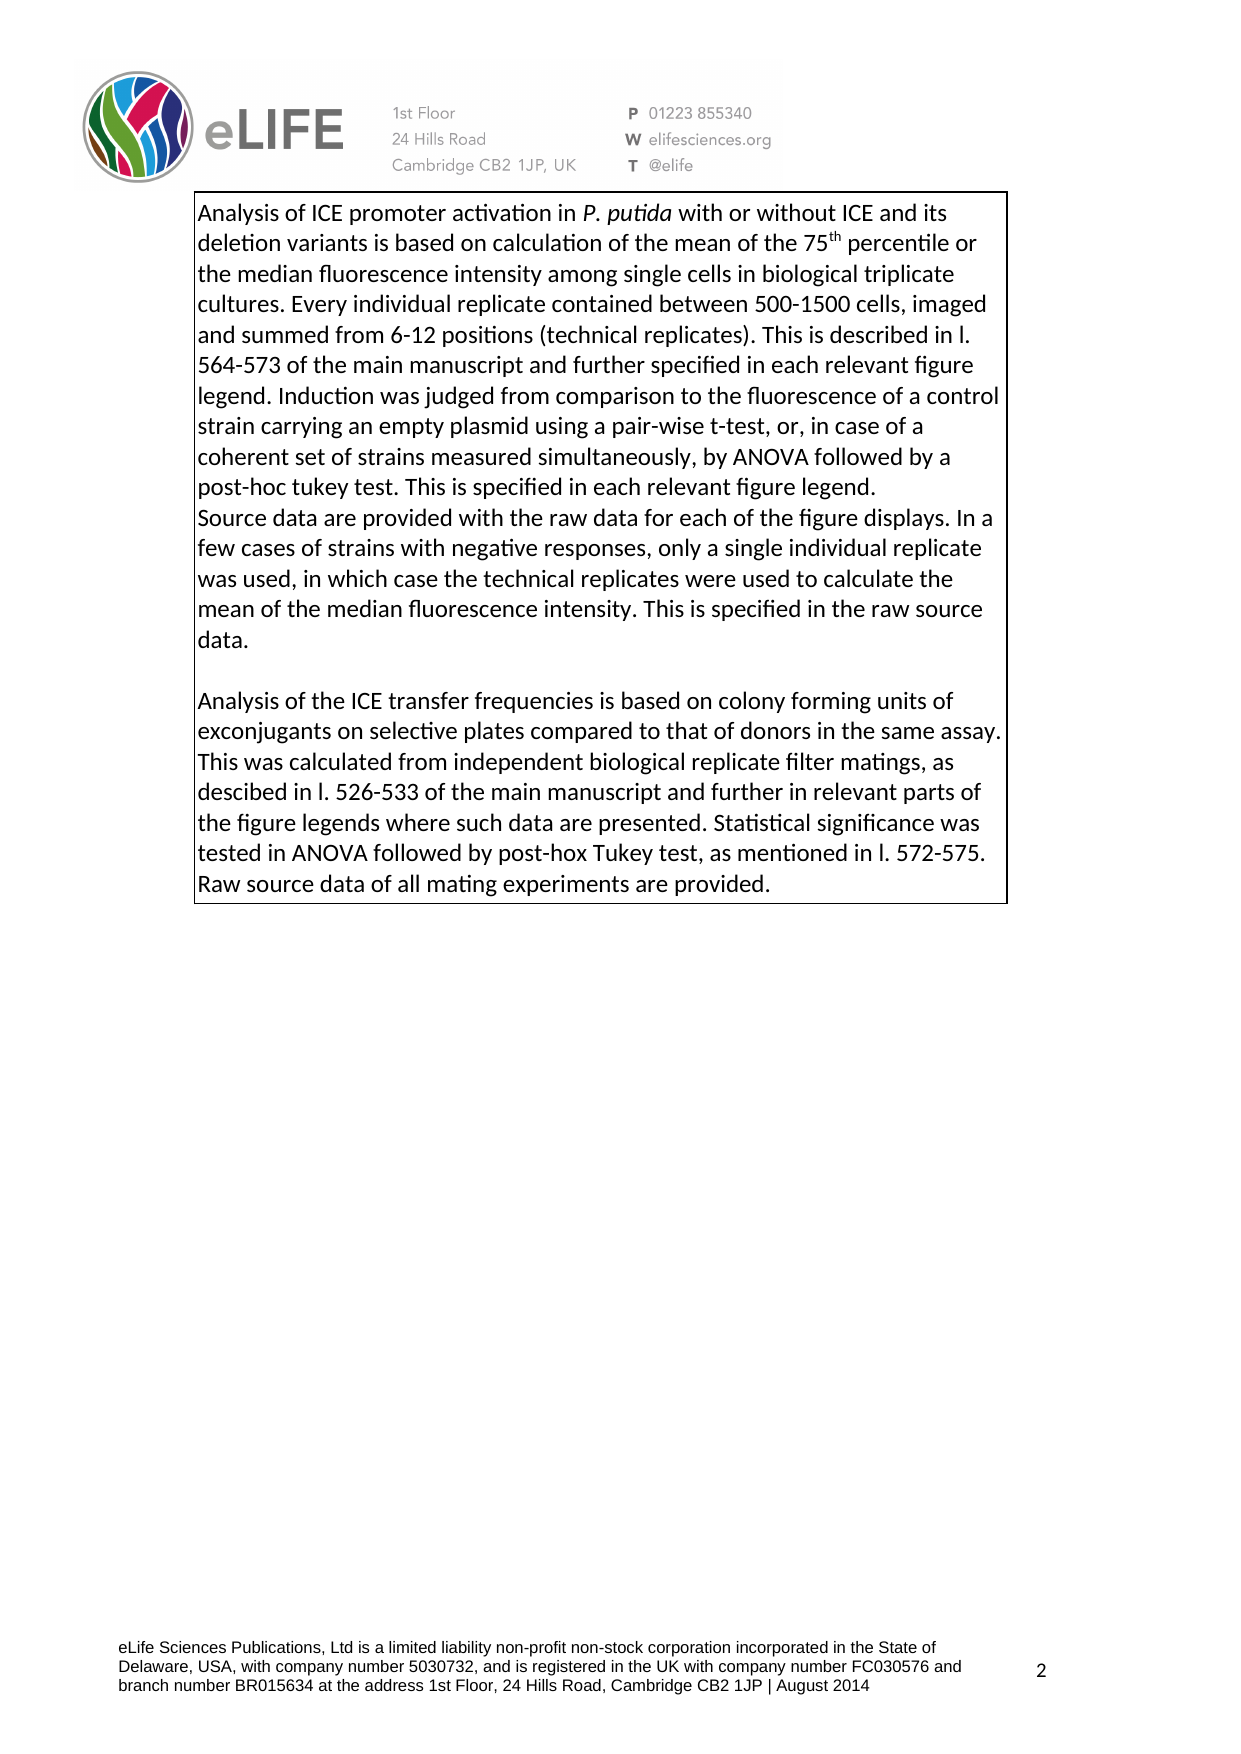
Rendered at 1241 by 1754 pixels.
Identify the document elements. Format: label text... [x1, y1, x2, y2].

text Source data are provided with the raw data for each of the figure displays. In a few cases of strains with negative responses, only a single individual replicate was used, in which case the technical replicates were used to calculate the mean of the median fluorescence intensity. This is specified in the raw source data. [197, 502, 1004, 654]
text Analysis of the ICE transfer frequencies is based on colony forming units of exconjugants on selective plates compared to that of donors in the same assay. This was calculated from independent biological replicate filter matings, as descibed in l. 526-533 of the main manuscript and further in relevant parts of the figure legends where such data are presented. Statistical significance was tested in ANOVA followed by post-hox Tukey test, as mentioned in l. 572-575. Raw source data of all mating experiments are provided. [195, 685, 1006, 901]
text Analysis of ICE promoter activation in P. putida with or without ICE and its deletion variants is based on calculation of the mean of the 75th percentile or the median fluorescence intensity among single cells in biological triplicate cultures. Every individual replicate contained between 500-1500 cells, imaged and summed from 6-12 positions (technical replicates). This is described in l. 564-573 of the main manuscript and further specified in each relevant figure legend. Induction was judged from comparison to the fluorescence of a control strain carrying an empty plasmid using a pair-wise t-test, or, in case of a coherent set of strains measured simultaneously, by ANOVA followed by a post-hoc tukey test. This is specified in each relevant figure legend. [195, 194, 1006, 502]
picture [73, 59, 784, 191]
